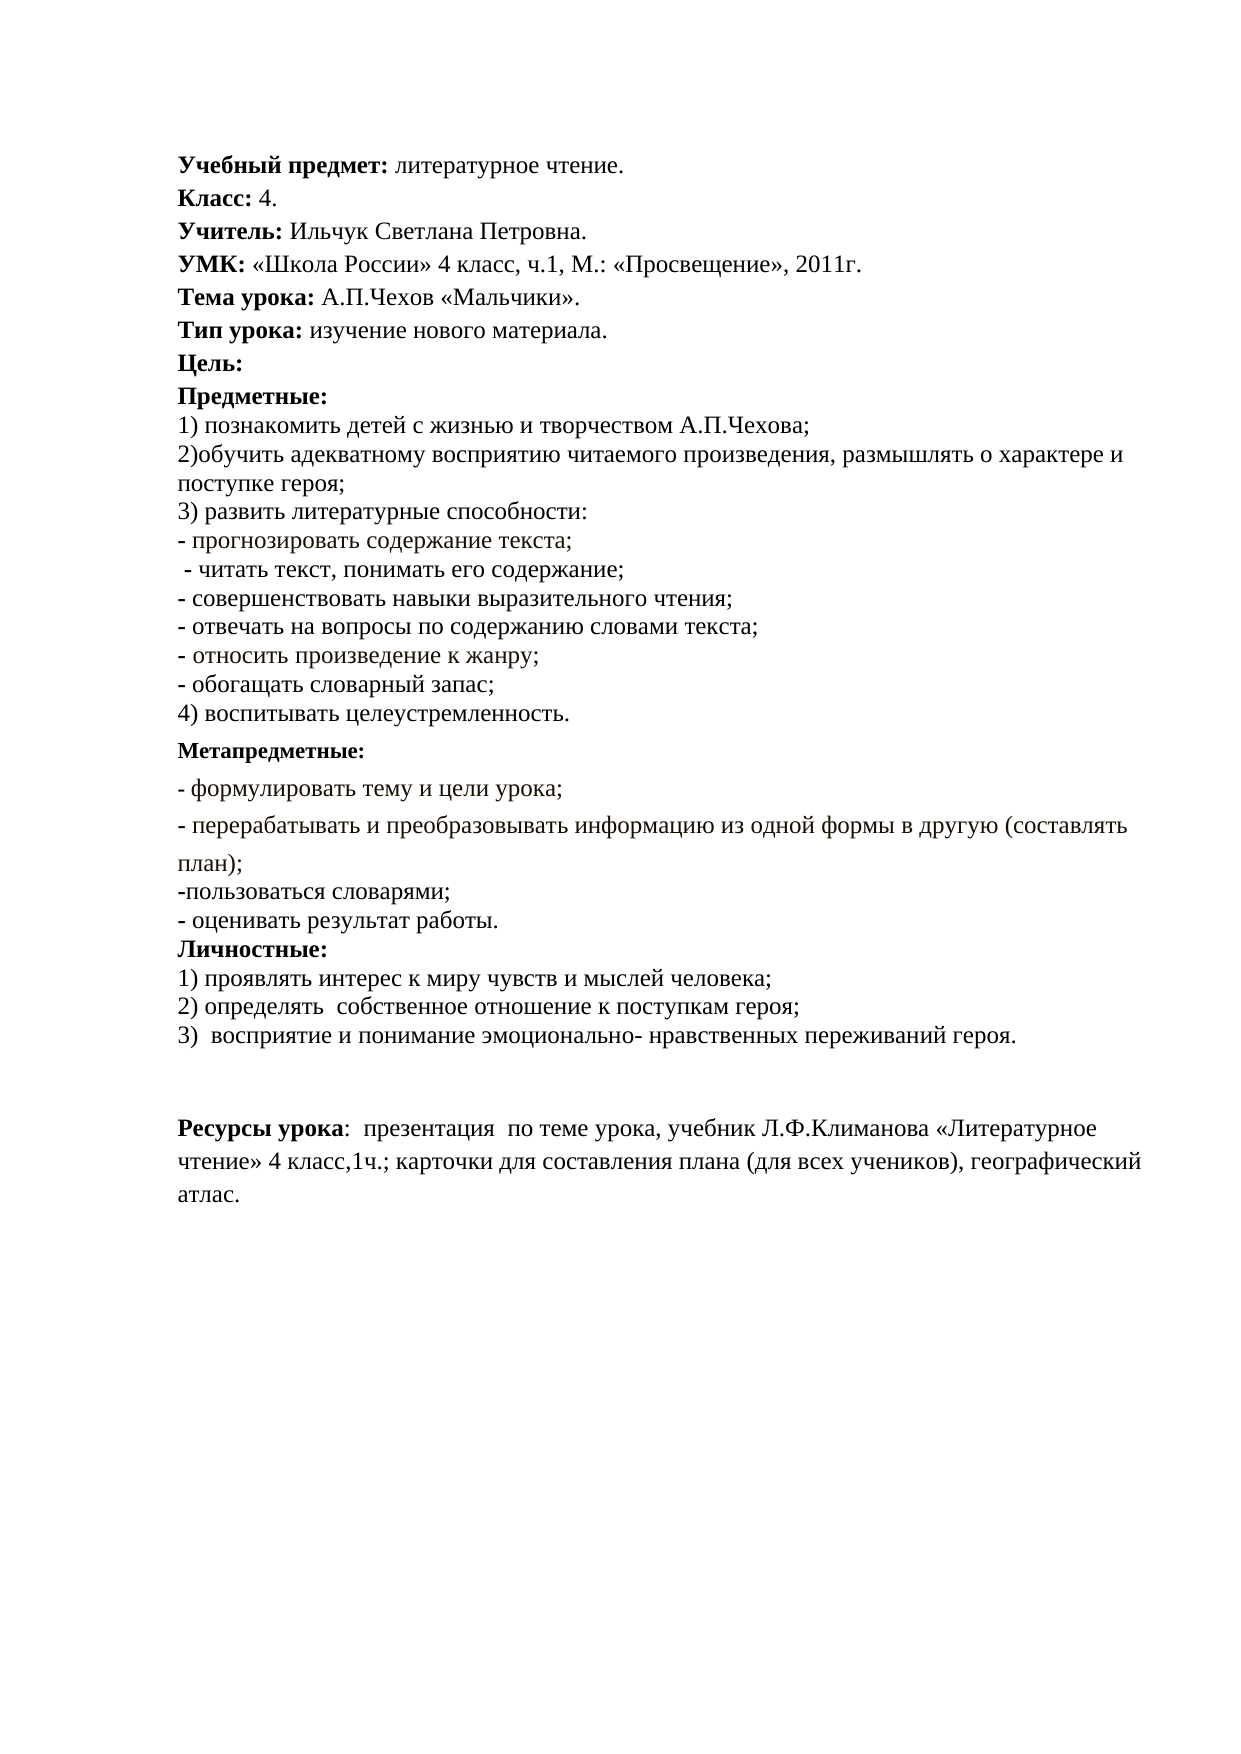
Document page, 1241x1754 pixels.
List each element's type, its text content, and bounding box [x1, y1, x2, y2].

text 3) развить литературные способности: [177, 496, 1152, 525]
text 2) определять собственное отношение к поступкам героя; [177, 991, 1152, 1020]
text 1) проявлять интерес к миру чувств и мыслей человека; [177, 963, 1152, 991]
text -пользоваться словарями; [177, 876, 1152, 905]
text 3) восприятие и понимание эмоционально- нравственных переживаний героя. [177, 1020, 1152, 1049]
text Учитель: Ильчук Светлана Петровна. [177, 216, 1152, 245]
text - перерабатывать и преобразовывать информацию из одной формы в другую (составлять план); [177, 801, 1152, 876]
text - формулировать тему и цели урока; [177, 764, 1152, 801]
text - оценивать результат работы. [177, 905, 1152, 934]
text 4) воспитывать целеустремленность. [177, 698, 1152, 726]
text Класс: 4. [177, 183, 1152, 212]
text - читать текст, понимать его содержание; [177, 554, 1152, 583]
text Предметные: [177, 381, 1152, 410]
text 2)обучить адекватному восприятию читаемого произведения, размышлять о характере и поступке героя; [177, 439, 1152, 496]
text - обогащать словарный запас; [177, 669, 1152, 698]
text Тема урока: А.П.Чехов «Мальчики». [177, 282, 1152, 311]
text Метапредметные: [177, 726, 1120, 764]
text - совершенствовать навыки выразительного чтения; [177, 583, 1152, 611]
text Личностные: [177, 934, 1152, 963]
text - прогнозировать содержание текста; [177, 525, 1152, 554]
text Тип урока: изучение нового материала. [177, 315, 1152, 344]
text - относить произведение к жанру; [177, 640, 1152, 669]
text - отвечать на вопросы по содержанию словами текста; [177, 611, 1152, 640]
text Ресурсы урока: презентация по теме урока, учебник Л.Ф.Климанова «Литературное чтение» 4 класс,1ч.; карточки для составления плана (для всех учеников), географический атлас. [177, 1113, 1152, 1208]
text Учебный предмет: литературное чтение. [177, 150, 1152, 179]
text Цель: [177, 348, 1152, 377]
text 1) познакомить детей с жизнью и творчеством А.П.Чехова; [177, 410, 1152, 439]
text УМК: «Школа России» 4 класс, ч.1, М.: «Просвещение», 2011г. [177, 249, 1152, 278]
